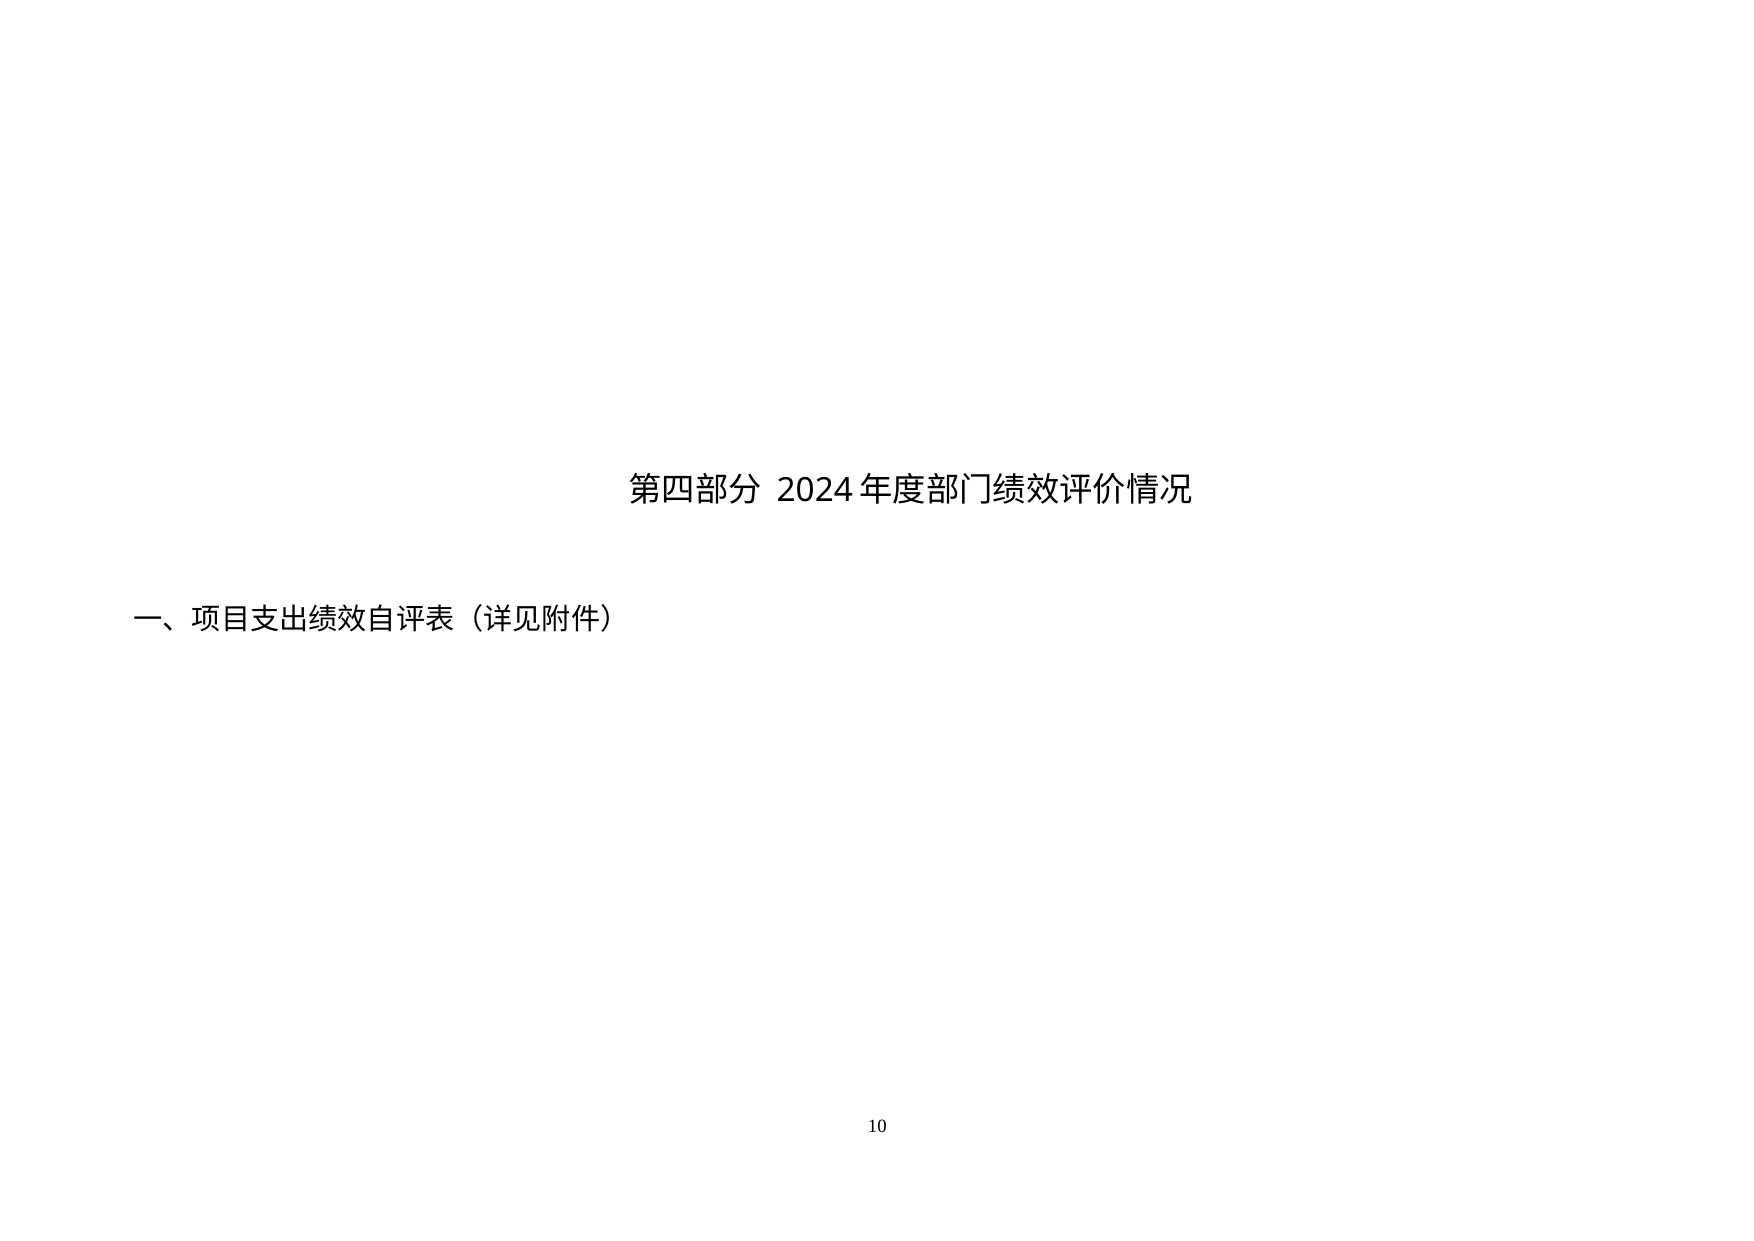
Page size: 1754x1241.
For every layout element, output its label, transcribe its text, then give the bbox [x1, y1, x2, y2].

text 第四部分 2024年度部门绩效评价情况 [118, 454, 1636, 519]
text 一、项目支出绩效自评表（详见附件） [118, 584, 1636, 649]
